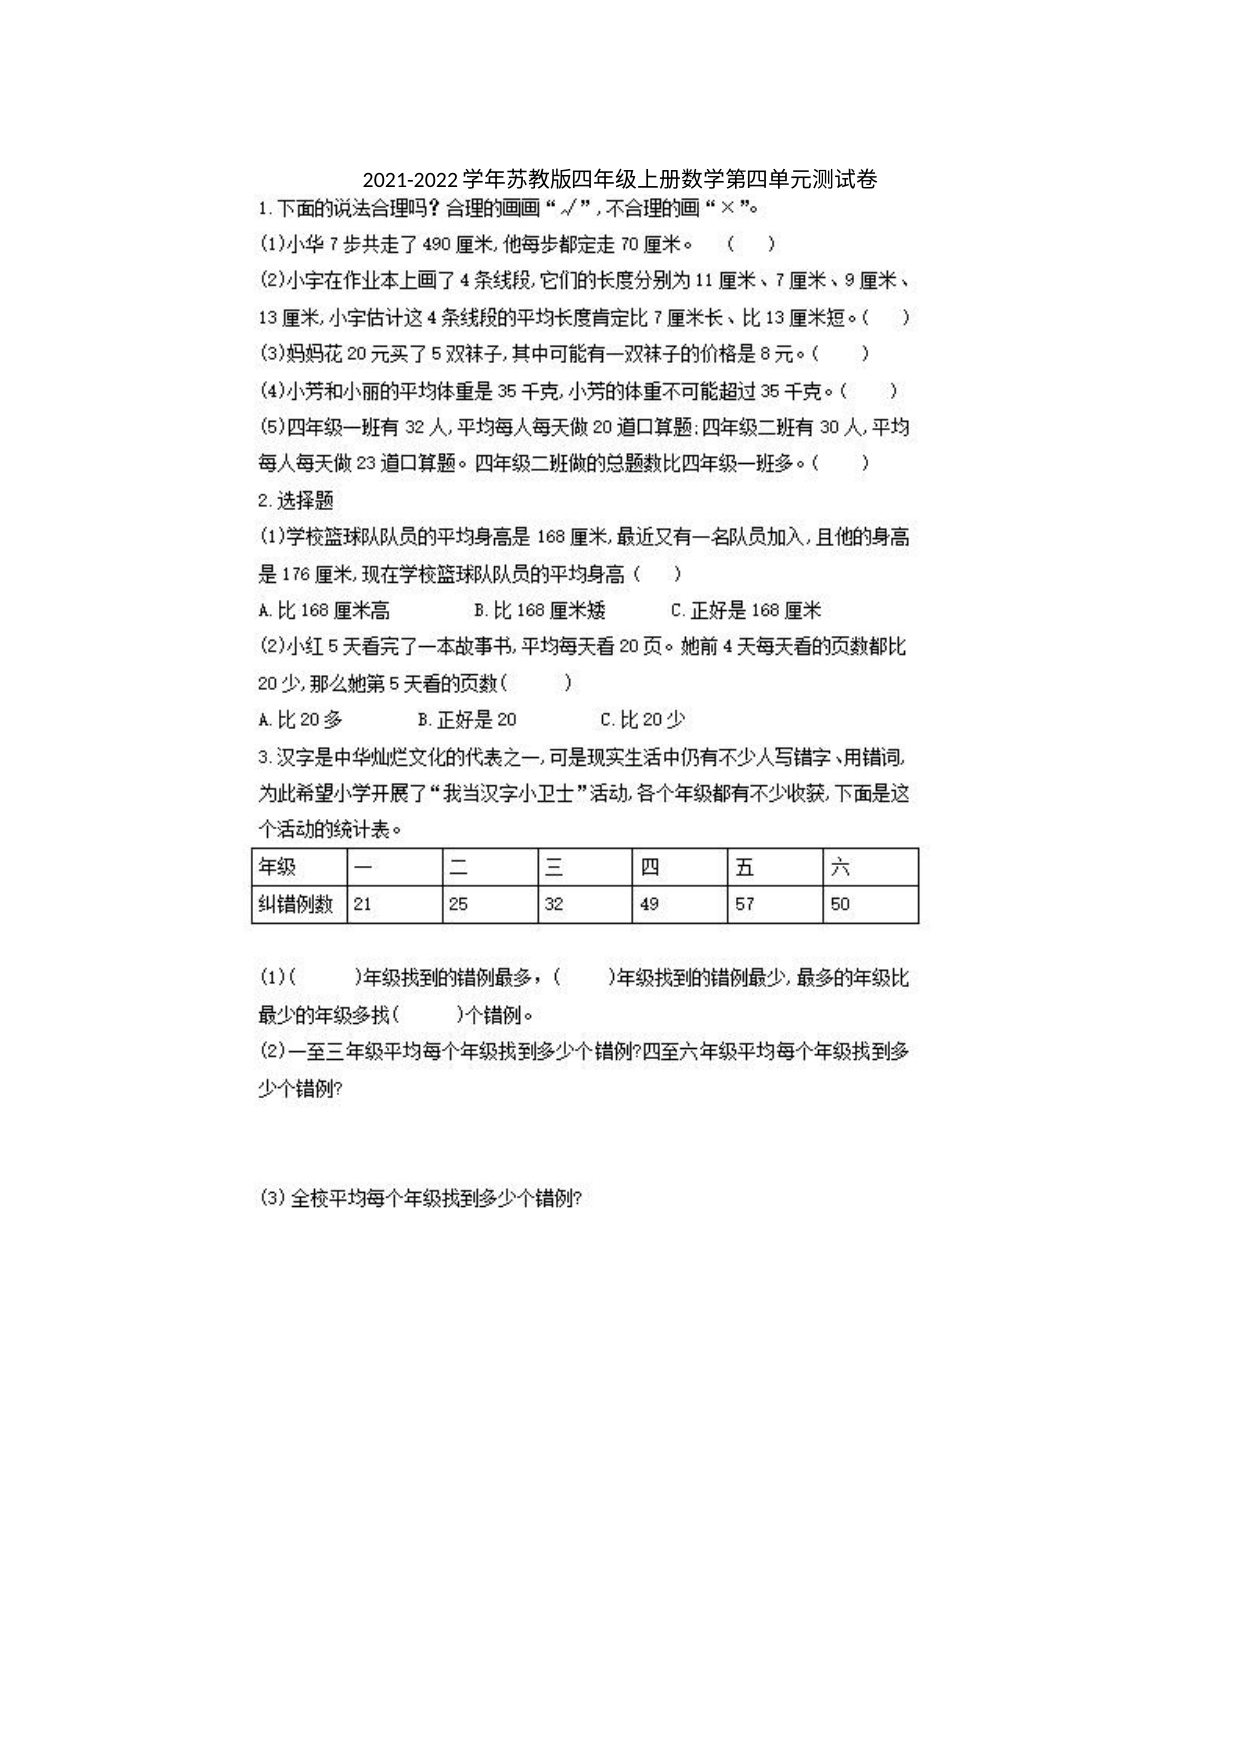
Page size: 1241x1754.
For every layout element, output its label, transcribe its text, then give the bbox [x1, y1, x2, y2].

text 2021-2022学年苏教版四年级上册数学第四单元测试卷 [187, 162, 1053, 194]
picture [242, 194, 998, 1231]
